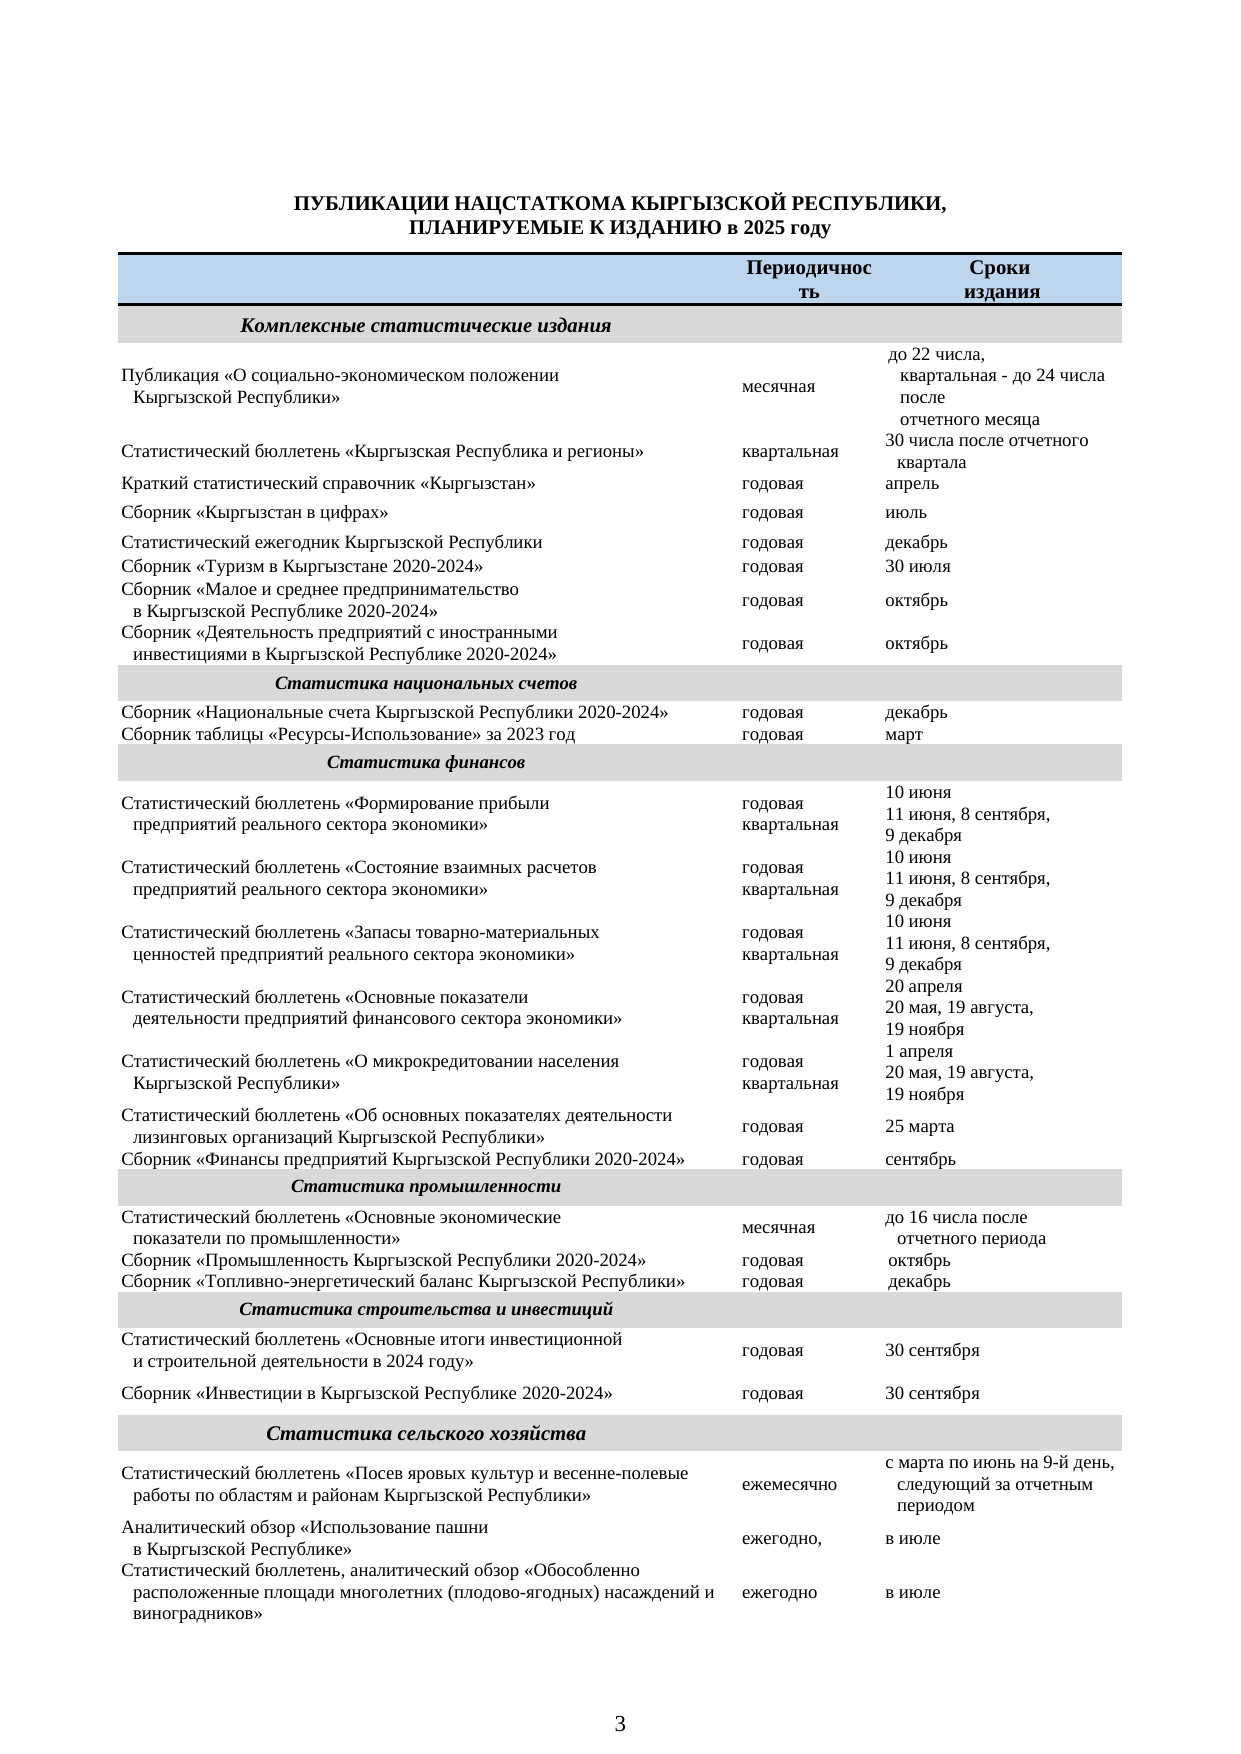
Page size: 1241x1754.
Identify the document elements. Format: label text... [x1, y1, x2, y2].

table_cell [882, 1169, 1122, 1206]
table_cell октябрь [882, 578, 1122, 621]
table_cell 30 сентября [882, 1371, 1122, 1414]
table_cell годовая [736, 701, 882, 723]
table_cell Статистика строительства и инвестиций [118, 1292, 736, 1328]
table_cell Статистический ежегодник Кыргызской Республики [118, 529, 736, 554]
table_cell годовая квартальная [736, 1040, 882, 1104]
table_cell 30 июля [882, 554, 1122, 578]
table_cell Сборник «Туризм в Кыргызстане 2020-2024» [118, 554, 736, 578]
table_cell годовая квартальная [736, 781, 882, 846]
table_cell годовая [736, 1328, 882, 1371]
table_cell Статистический бюллетень «Запасы товарно-материальных ценностей предприятий реального сектора экономики» [118, 910, 736, 975]
table_cell в июле [882, 1559, 1122, 1624]
table_cell Сборник «Топливно-энергетический баланс Кыргызской Республики» [118, 1270, 736, 1292]
table_cell Краткий статистический справочник «Кыргызстан» [118, 472, 736, 494]
table_cell Статистика сельского хозяйства [118, 1415, 736, 1451]
table_cell годовая [736, 494, 882, 529]
table_cell Сборник «Кыргызстан в цифрах» [118, 494, 736, 529]
table_cell [736, 744, 882, 781]
table_cell 10 июня 11 июня, 8 сентября, 9 декабря [882, 846, 1122, 910]
table_cell [882, 744, 1122, 781]
table_cell Статистический бюллетень «Об основных показателях деятельности лизинговых организаций Кыргызской Республики» [118, 1104, 736, 1147]
table_cell апрель [882, 472, 1122, 494]
table_cell [736, 1415, 882, 1451]
table_cell Статистика финансов [118, 744, 736, 781]
table_cell годовая [736, 1249, 882, 1270]
table_cell [882, 1292, 1122, 1328]
table_cell Сборник «Малое и среднее предпринимательство в Кыргызской Республике 2020-2024» [118, 578, 736, 621]
table_cell [736, 1169, 882, 1206]
table_cell 30 числа после отчетного квартала [882, 429, 1122, 472]
table_cell месячная [736, 1206, 882, 1249]
table_cell Сборник «Национальные счета Кыргызской Республики 2020-2024» [118, 701, 736, 723]
table_cell Статистический бюллетень «Основные показатели деятельности предприятий финансового сектора экономики» [118, 975, 736, 1039]
table_cell [882, 665, 1122, 701]
table_cell Статистический бюллетень, аналитический обзор «Обособленно расположенные площади многолетних (плодово-ягодных) насаждений и виноградников» [118, 1559, 736, 1624]
table_cell Статистический бюллетень «Основные итоги инвестиционной и строительной деятельности в 2024 году» [118, 1328, 736, 1371]
table_cell годовая [736, 1371, 882, 1414]
table_cell Сборник «Промышленность Кыргызской Республики 2020-2024» [118, 1249, 736, 1270]
table_cell годовая [736, 472, 882, 494]
table_cell Сборник «Деятельность предприятий с иностранными инвестициями в Кыргызской Республике 2020-2024» [118, 621, 736, 664]
table_cell Комплексные статистические издания [118, 306, 736, 343]
table_cell 1 апреля 20 мая, 19 августа, 19 ноября [882, 1040, 1122, 1104]
table_cell [736, 1292, 882, 1328]
table_cell годовая квартальная [736, 975, 882, 1039]
table_cell Статистический бюллетень «Кыргызская Республика и регионы» [118, 429, 736, 472]
table_cell годовая [736, 1104, 882, 1147]
table_cell 20 апреля 20 мая, 19 августа, 19 ноября [882, 975, 1122, 1039]
table_cell годовая [736, 554, 882, 578]
table_cell октябрь [882, 1249, 1122, 1270]
table_cell Публикация «О социально-экономическом положении Кыргызской Республики» [118, 343, 736, 429]
table_cell Сборник таблицы «Ресурсы-Использование» за 2023 год [118, 723, 736, 744]
table_cell ежегодно, [736, 1516, 882, 1559]
table_cell Сборник «Финансы предприятий Кыргызской Республики 2020-2024» [118, 1148, 736, 1169]
table_cell Статистический бюллетень «Посев яровых культур и весенне-полевые работы по областям и районам Кыргызской Республики» [118, 1451, 736, 1516]
table_cell квартальная [736, 429, 882, 472]
text ПУБЛИКАЦИИ НАЦСТАТКОМА КЫРГЫЗСКОЙ РЕСПУБЛИКИ, ПЛАНИРУЕМЫЕ К ИЗДАНИЮ в 2025 году [118, 191, 1122, 239]
table_cell декабрь [882, 1270, 1122, 1292]
table_cell Статистический бюллетень «Формирование прибыли предприятий реального сектора экономики» [118, 781, 736, 846]
table_cell годовая [736, 1148, 882, 1169]
table_cell [736, 306, 882, 343]
table_cell декабрь [882, 701, 1122, 723]
table_cell годовая квартальная [736, 846, 882, 910]
table_cell Статистика национальных счетов [118, 665, 736, 701]
table_cell март [882, 723, 1122, 744]
table_header Периодичность [736, 255, 882, 303]
table_cell июль [882, 494, 1122, 529]
table_cell Статистический бюллетень «О микрокредитовании населения Кыргызской Республики» [118, 1040, 736, 1104]
table_cell 25 марта [882, 1104, 1122, 1147]
table_cell до 22 числа, квартальная - до 24 числа после отчетного месяца [882, 343, 1122, 429]
table_cell октябрь [882, 621, 1122, 664]
table_cell месячная [736, 343, 882, 429]
table_cell Статистика промышленности [118, 1169, 736, 1206]
table_cell декабрь [882, 529, 1122, 554]
table_cell годовая [736, 1270, 882, 1292]
table_cell сентябрь [882, 1148, 1122, 1169]
table_cell до 16 числа после отчетного периода [882, 1206, 1122, 1249]
table_header Сроки издания [882, 255, 1122, 303]
table_cell Сборник «Инвестиции в Кыргызской Республике 2020-2024» [118, 1371, 736, 1414]
table_cell Аналитический обзор «Использование пашни в Кыргызской Республике» [118, 1516, 736, 1559]
table_cell годовая [736, 621, 882, 664]
table_cell в июле [882, 1516, 1122, 1559]
table_cell годовая квартальная [736, 910, 882, 975]
table_cell [882, 306, 1122, 343]
table_cell годовая [736, 578, 882, 621]
table_cell с марта по июнь на 9-й день, следующий за отчетным периодом [882, 1451, 1122, 1516]
table_cell ежемесячно [736, 1451, 882, 1516]
table_cell ежегодно [736, 1559, 882, 1624]
table_cell 10 июня 11 июня, 8 сентября, 9 декабря [882, 781, 1122, 846]
table_cell 10 июня 11 июня, 8 сентября, 9 декабря [882, 910, 1122, 975]
table_cell 30 сентября [882, 1328, 1122, 1371]
table_cell годовая [736, 529, 882, 554]
table_cell [882, 1415, 1122, 1451]
table_cell [736, 665, 882, 701]
table_cell Статистический бюллетень «Состояние взаимных расчетов предприятий реального сектора экономики» [118, 846, 736, 910]
table_cell годовая [736, 723, 882, 744]
table_cell Статистический бюллетень «Основные экономические показатели по промышленности» [118, 1206, 736, 1249]
table_header [118, 255, 736, 303]
